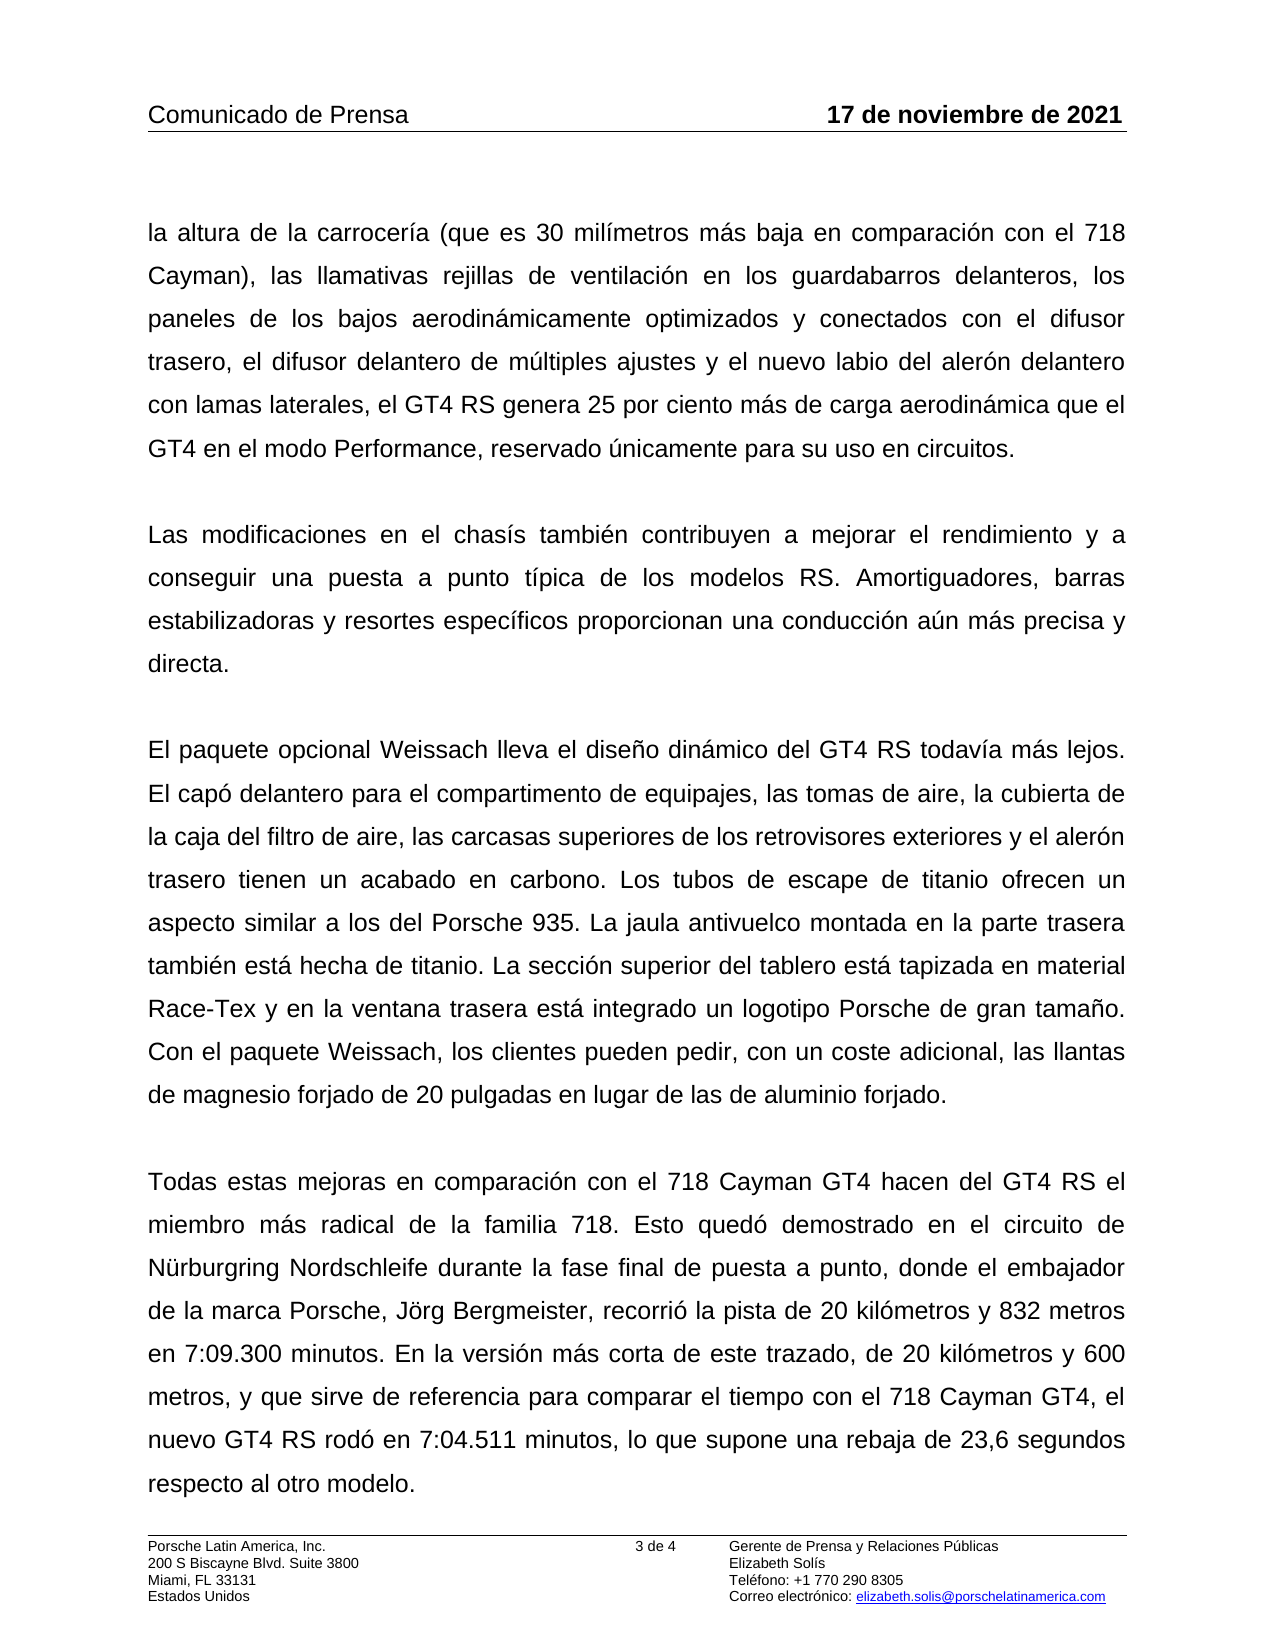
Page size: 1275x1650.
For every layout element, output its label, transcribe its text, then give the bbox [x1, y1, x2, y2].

text El paquete opcional Weissach lleva el diseño dinámico del GT4 RS todavía más lejos. El capó delantero para el compartimento de equipajes, las tomas de aire, la cubierta de la caja del filtro de aire, las carcasas superiores de los retrovisores exteriores y el alerón trasero tienen un acabado en carbono. Los tubos de escape de titanio ofrecen un aspecto similar a los del Porsche 935. La jaula antivuelco montada en la parte trasera también está hecha de titanio. La sección superior del tablero está tapizada en material Race-Tex y en la ventana trasera está integrado un logotipo Porsche de gran tamaño. Con el paquete Weissach, los clientes pueden pedir, con un coste adicional, las llantas de magnesio forjado de 20 pulgadas en lugar de las de aluminio forjado. [148, 735, 1127, 1109]
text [148, 218, 1127, 462]
text Las modificaciones en el chasís también contribuyen a mejorar el rendimiento y a conseguir una puesta a punto típica de los modelos RS. Amortiguadores, barras estabilizadoras y resortes específicos proporcionan una conducción aún más precisa y directa. [148, 520, 1127, 678]
text Todas estas mejoras en comparación con el 718 Cayman GT4 hacen del GT4 RS el miembro más radical de la familia 718. Esto quedó demostrado en el circuito de Nürburgring Nordschleife durante la fase final de puesta a punto, donde el embajador de la marca Porsche, Jörg Bergmeister, recorrió la pista de 20 kilómetros y 832 metros en 7:09.300 minutos. En la versión más corta de este trazado, de 20 kilómetros y 600 metros, y que sirve de referencia para comparar el tiempo con el 718 Cayman GT4, el nuevo GT4 RS rodó en 7:04.511 minutos, lo que supone una rebaja de 23,6 segundos respecto al otro modelo. [148, 1167, 1127, 1497]
